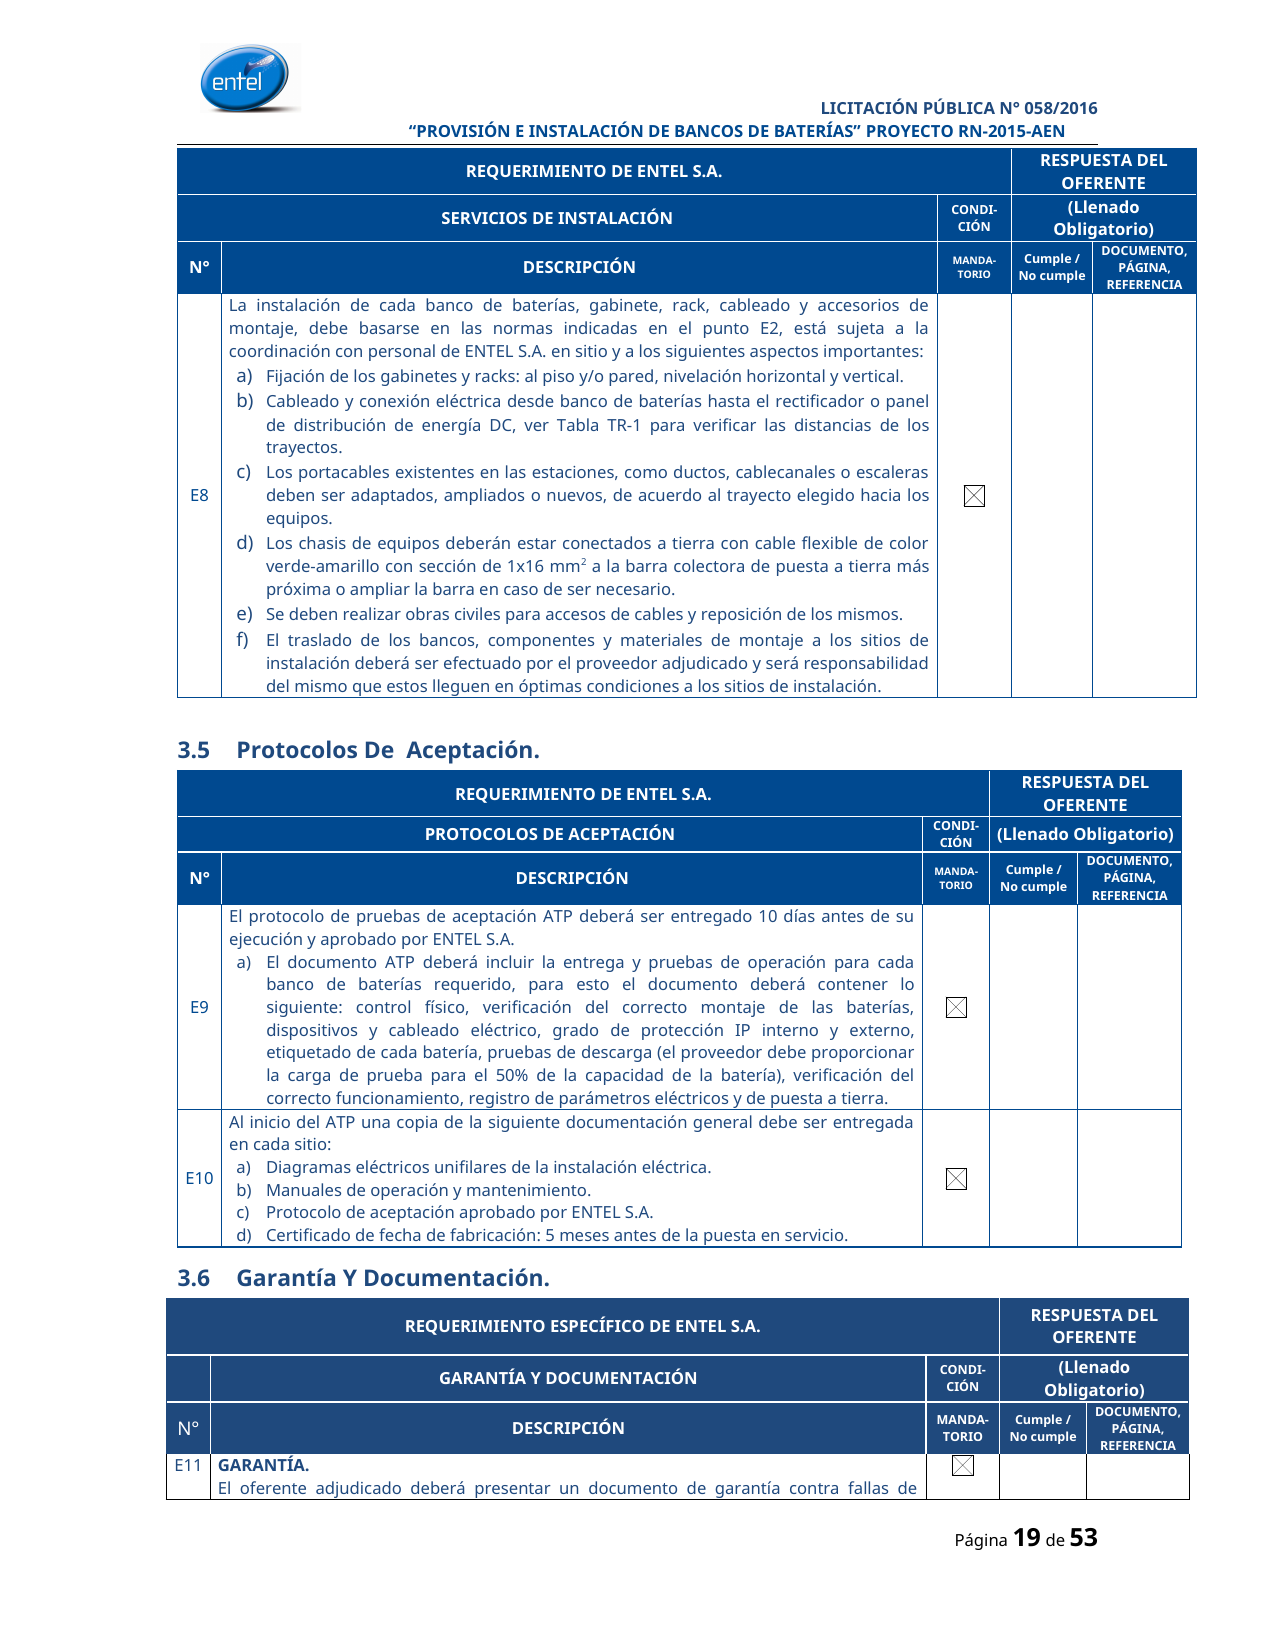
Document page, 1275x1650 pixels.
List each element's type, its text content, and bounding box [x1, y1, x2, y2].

table_cell [938, 294, 1011, 697]
table_cell DOCUMENTO, PÁGINA, REFERENCIA [1093, 242, 1196, 293]
table_cell MANDA-TORIO [938, 242, 1011, 293]
table_cell DOCUMENTO, PÁGINA, REFERENCIA [1087, 1401, 1189, 1454]
table_cell [1078, 1110, 1181, 1246]
table_cell CONDI-CIÓN [923, 817, 989, 851]
table_cell SERVICIOS DE INSTALACIÓN [178, 195, 937, 241]
table_header RESPUESTA DEL OFERENTE [1012, 149, 1196, 194]
table_cell DESCRIPCIÓN [211, 1403, 925, 1454]
table_cell Al inicio del ATP una copia de la siguiente documentación general debe ser entregada en cada sitio: Diagramas eléctricos unifilares de la instalación eléctrica. Manuales de operación y mantenimiento. Protocolo de aceptación aprobado por ENTEL S.A. Certificado de fecha de fabricación: 5 meses antes de la puesta en servicio. [222, 1110, 922, 1246]
table_cell CONDI-CIÓN [938, 195, 1011, 241]
list Garantía Y Documentación. [177, 1262, 1098, 1293]
table_cell E9 [178, 905, 221, 1109]
table_cell Cumple / No cumple [1012, 242, 1092, 293]
table_cell [990, 1110, 1077, 1246]
table_cell [1087, 1454, 1189, 1499]
table_cell N° [178, 242, 221, 293]
table_cell [1000, 1454, 1086, 1499]
table_cell [1012, 294, 1092, 697]
table_cell MANDA-TORIO [927, 1403, 999, 1454]
table_cell GARANTÍA Y DOCUMENTACIÓN [211, 1356, 925, 1401]
table_cell PROTOCOLOS DE ACEPTACIÓN [178, 817, 922, 851]
table_cell Cumple / No cumple [990, 853, 1077, 904]
table_cell (Llenado Obligatorio) [990, 817, 1181, 851]
table_cell CONDI-CIÓN [927, 1356, 999, 1401]
table_cell [923, 905, 989, 1109]
table_cell DESCRIPCIÓN [222, 853, 922, 904]
table_cell N° [178, 853, 221, 904]
table_cell (Llenado Obligatorio) [1012, 195, 1196, 241]
list Protocolos De Aceptación. [177, 734, 1098, 765]
table_cell [166, 1354, 210, 1401]
table_cell (Llenado Obligatorio) [1000, 1354, 1189, 1401]
table_cell [1078, 905, 1181, 1109]
table_header RESPUESTA DEL OFERENTE [990, 771, 1181, 816]
table_header REQUERIMIENTO DE ENTEL S.A. [178, 149, 1011, 194]
table_cell Cumple / No cumple [1000, 1403, 1086, 1454]
table_cell DOCUMENTO, PÁGINA, REFERENCIA [1078, 853, 1181, 904]
picture [200, 43, 302, 113]
table_cell La instalación de cada banco de baterías, gabinete, rack, cableado y accesorios de montaje, debe basarse en las normas indicadas en el punto E2, está sujeta a la coordinación con personal de ENTEL S.A. en sitio y a los siguientes aspectos importantes: Fijación de los gabinetes y racks: al piso y/o pared, nivelación horizontal y vertical. Cableado y conexión eléctrica desde banco de baterías hasta el rectificador o panel de distribución de energía DC, ver Tabla TR-1 para verificar las distancias de los trayectos. Los portacables existentes en las estaciones, como ductos, cablecanales o escaleras deben ser adaptados, ampliados o nuevos, de acuerdo al trayecto elegido hacia los equipos. Los chasis de equipos deberán estar conectados a tierra con cable flexible de color verde-amarillo con sección de 1x16 mm2 a la barra colectora de puesta a tierra más próxima o ampliar la barra en caso de ser necesario. Se deben realizar obras civiles para accesos de cables y reposición de los mismos. El traslado de los bancos, componentes y materiales de montaje a los sitios de instalación deberá ser efectuado por el proveedor adjudicado y será responsabilidad del mismo que estos lleguen en óptimas condiciones a los sitios de instalación. [222, 294, 937, 697]
table_cell E8 [178, 294, 221, 697]
table_cell [990, 905, 1077, 1109]
table_cell DESCRIPCIÓN [222, 242, 937, 293]
table_cell [923, 1110, 989, 1246]
table_cell MANDA-TORIO [923, 853, 989, 904]
table_cell E11 [167, 1454, 210, 1499]
table_header REQUERIMIENTO DE ENTEL S.A. [178, 771, 989, 816]
table_header REQUERIMIENTO ESPECÍFICO DE ENTEL S.A. [166, 1298, 999, 1354]
table_cell N° [166, 1401, 210, 1454]
table_cell El protocolo de pruebas de aceptación ATP deberá ser entregado 10 días antes de su ejecución y aprobado por ENTEL S.A. El documento ATP deberá incluir la entrega y pruebas de operación para cada banco de baterías requerido, para esto el documento deberá contener lo siguiente: control físico, verificación del correcto montaje de las baterías, dispositivos y cableado eléctrico, grado de protección IP interno y externo, etiquetado de cada batería, pruebas de descarga (el proveedor debe proporcionar la carga de prueba para el 50% de la capacidad de la batería), verificación del correcto funcionamiento, registro de parámetros eléctricos y de puesta a tierra. [222, 905, 922, 1109]
table_cell E10 [178, 1110, 221, 1246]
table_cell [927, 1454, 999, 1499]
table_header RESPUESTA DEL OFERENTE [1000, 1298, 1189, 1354]
table_cell [1093, 294, 1196, 697]
